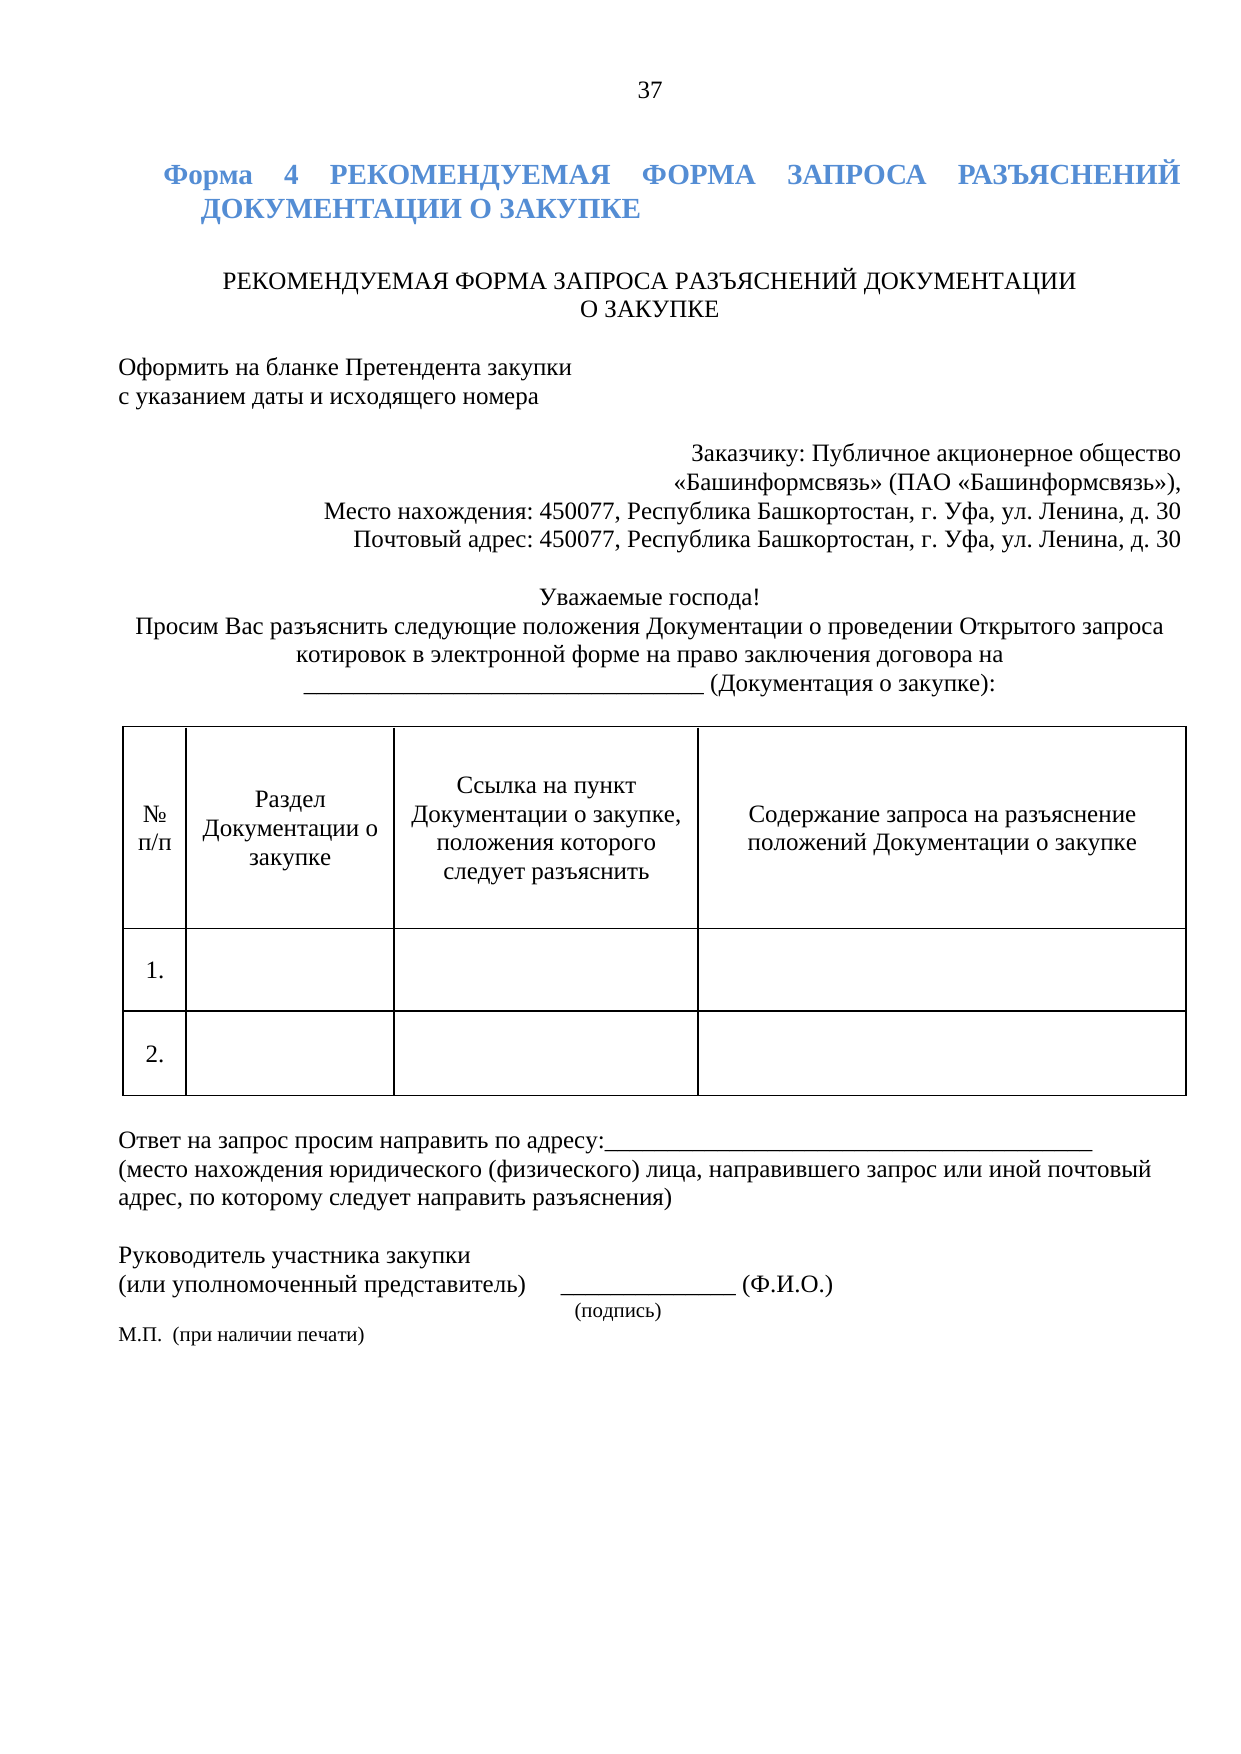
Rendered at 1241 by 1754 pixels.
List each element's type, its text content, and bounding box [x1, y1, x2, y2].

table_header Содержание запроса на разъяснение положений Документации о закупке [699, 727, 1185, 927]
text (место нахождения юридического (физического) лица, направившего запрос или иной почтовый адрес, по которому следует направить разъяснения) [118, 1154, 1181, 1211]
table_cell 2. [124, 1012, 185, 1095]
table_header № п/п [124, 727, 186, 927]
text (подпись) [118, 1297, 1181, 1322]
subtitle Форма 4 РЕКОМЕНДУЕМАЯ ФОРМА ЗАПРОСА РАЗЪЯСНЕНИЙ ДОКУМЕНТАЦИИ О ЗАКУПКЕ [163, 157, 1181, 224]
table_cell [395, 1012, 697, 1095]
table_cell [395, 929, 697, 1010]
table_header Ссылка на пункт Документации о закупке, положения которого следует разъяснить [395, 727, 698, 927]
table_cell [187, 1012, 393, 1095]
text О ЗАКУПКЕ [118, 294, 1181, 323]
text Место нахождения: 450077, Республика Башкортостан, г. Уфа, ул. Ленина, д. 30 [118, 496, 1181, 524]
table_cell [699, 929, 1185, 1010]
text Почтовый адрес: 450077, Республика Башкортостан, г. Уфа, ул. Ленина, д. 30 [118, 524, 1181, 553]
text Руководитель участника закупки [118, 1240, 1181, 1269]
table_cell 1. [124, 929, 185, 1010]
text Заказчику: Публичное акционерное общество [118, 438, 1181, 467]
table_cell [187, 929, 393, 1010]
text Ответ на запрос просим направить по адресу:_______________________________________ [118, 1125, 1181, 1154]
text М.П. (при наличии печати) [118, 1322, 1181, 1346]
table_cell [699, 1012, 1185, 1095]
text РЕКОМЕНДУЕМАЯ ФОРМА ЗАПРОСА РАЗЪЯСНЕНИЙ ДОКУМЕНТАЦИИ [118, 266, 1181, 294]
text Просим Вас разъяснить следующие положения Документации о проведении Открытого запроса котировок в электронной форме на право заключения договора на ________________________________ (Документация о закупке): [118, 611, 1181, 697]
table_header Раздел Документации о закупке [187, 727, 394, 927]
text Уважаемые господа! [118, 582, 1181, 611]
text Оформить на бланке Претендента закупки с указанием даты и исходящего номера [118, 352, 1181, 409]
text (или уполномоченный представитель) ______________ (Ф.И.О.) [118, 1269, 1181, 1297]
text «Башинформсвязь» (ПАО «Башинформсвязь»), [118, 467, 1181, 496]
